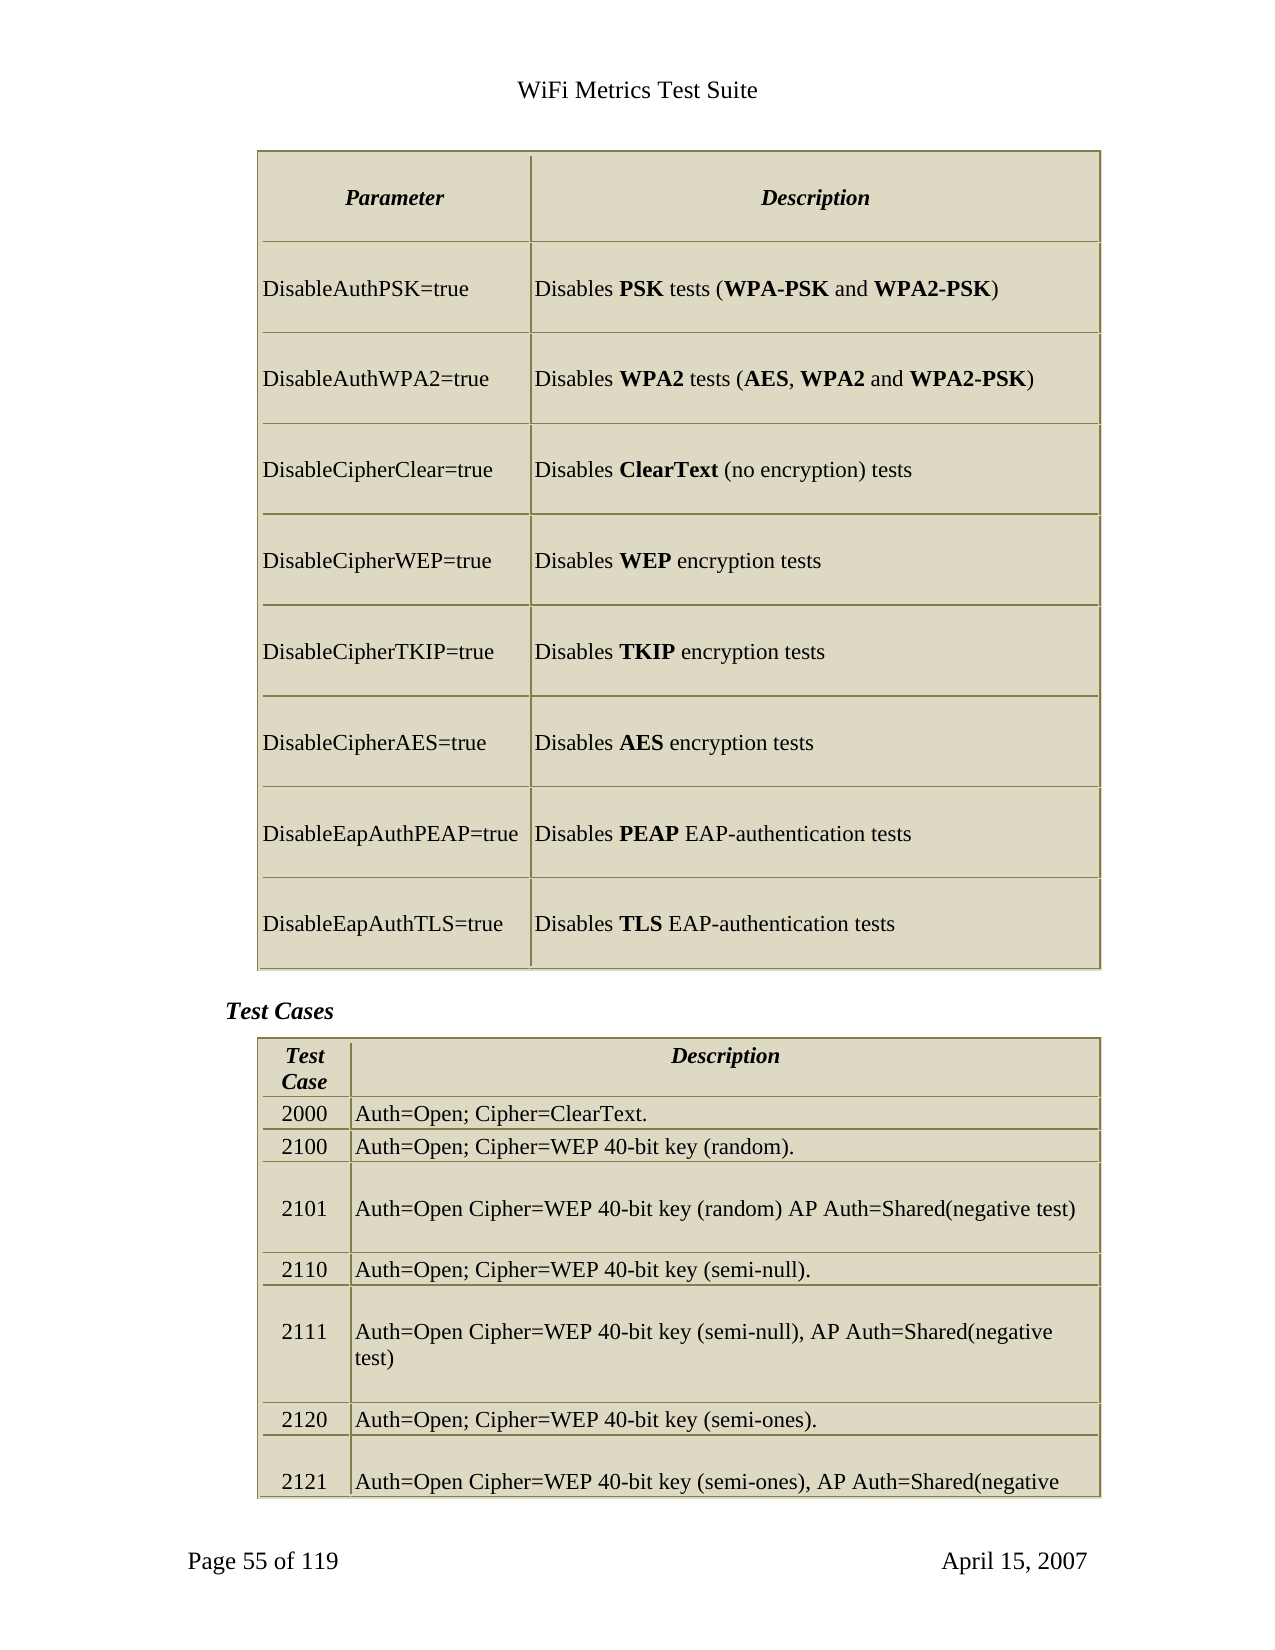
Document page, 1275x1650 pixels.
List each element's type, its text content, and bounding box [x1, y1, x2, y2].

table_cell 2100 [260, 1128, 349, 1161]
table_cell 2121 [260, 1434, 350, 1496]
table_cell Auth=Open; Cipher=WEP 40-bit key (random). [352, 1128, 1100, 1161]
table_cell 2000 [258, 1096, 350, 1128]
table_cell DisableCipherAES=true [260, 695, 529, 786]
table_cell Disables PSK tests (WPA-PSK and WPA2-PSK) [530, 241, 1101, 332]
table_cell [350, 1434, 1099, 1496]
table_cell 2120 [260, 1401, 349, 1434]
table_cell 2110 [258, 1252, 350, 1284]
table_cell Disables PEAP EAP-authentication tests [530, 786, 1101, 877]
table_header Parameter [260, 152, 530, 241]
table_cell DisableCipherWEP=true [260, 513, 529, 604]
table_cell Disables TLS EAP-authentication tests [530, 877, 1101, 967]
table_cell DisableCipherClear=true [260, 423, 529, 513]
table_cell Auth=Open Cipher=WEP 40-bit key (semi-null), AP Auth=Shared(negative test) [352, 1284, 1100, 1401]
table_header Description [350, 1040, 1099, 1096]
table_cell 2111 [260, 1284, 349, 1401]
table_cell DisableCipherTKIP=true [260, 604, 529, 695]
table_header Description [530, 153, 1099, 241]
table_cell Disables WPA2 tests (AES, WPA2 and WPA2-PSK) [530, 332, 1101, 422]
table_cell DisableAuthPSK=true [258, 241, 530, 332]
table_cell Disables AES encryption tests [532, 695, 1099, 786]
table_cell Auth=Open; Cipher=ClearText. [350, 1096, 1101, 1128]
table_cell DisableEapAuthPEAP=true [258, 786, 530, 877]
table_cell Auth=Open; Cipher=WEP 40-bit key (semi-null). [350, 1252, 1101, 1284]
table_cell Auth=Open Cipher=WEP 40-bit key (random) AP Auth=Shared(negative test) [350, 1161, 1101, 1252]
table_cell DisableAuthWPA2=true [258, 332, 530, 422]
table_cell 2101 [258, 1161, 350, 1252]
table_cell Disables WEP encryption tests [532, 513, 1100, 604]
table_cell Disables TKIP encryption tests [532, 604, 1100, 695]
table_cell Auth=Open; Cipher=WEP 40-bit key (semi-ones). [352, 1401, 1100, 1434]
table_cell Disables ClearText (no encryption) tests [532, 423, 1100, 513]
table_header Test Case [260, 1040, 350, 1096]
subtitle Test Cases [225, 996, 1087, 1024]
table_cell DisableEapAuthTLS=true [258, 877, 530, 967]
